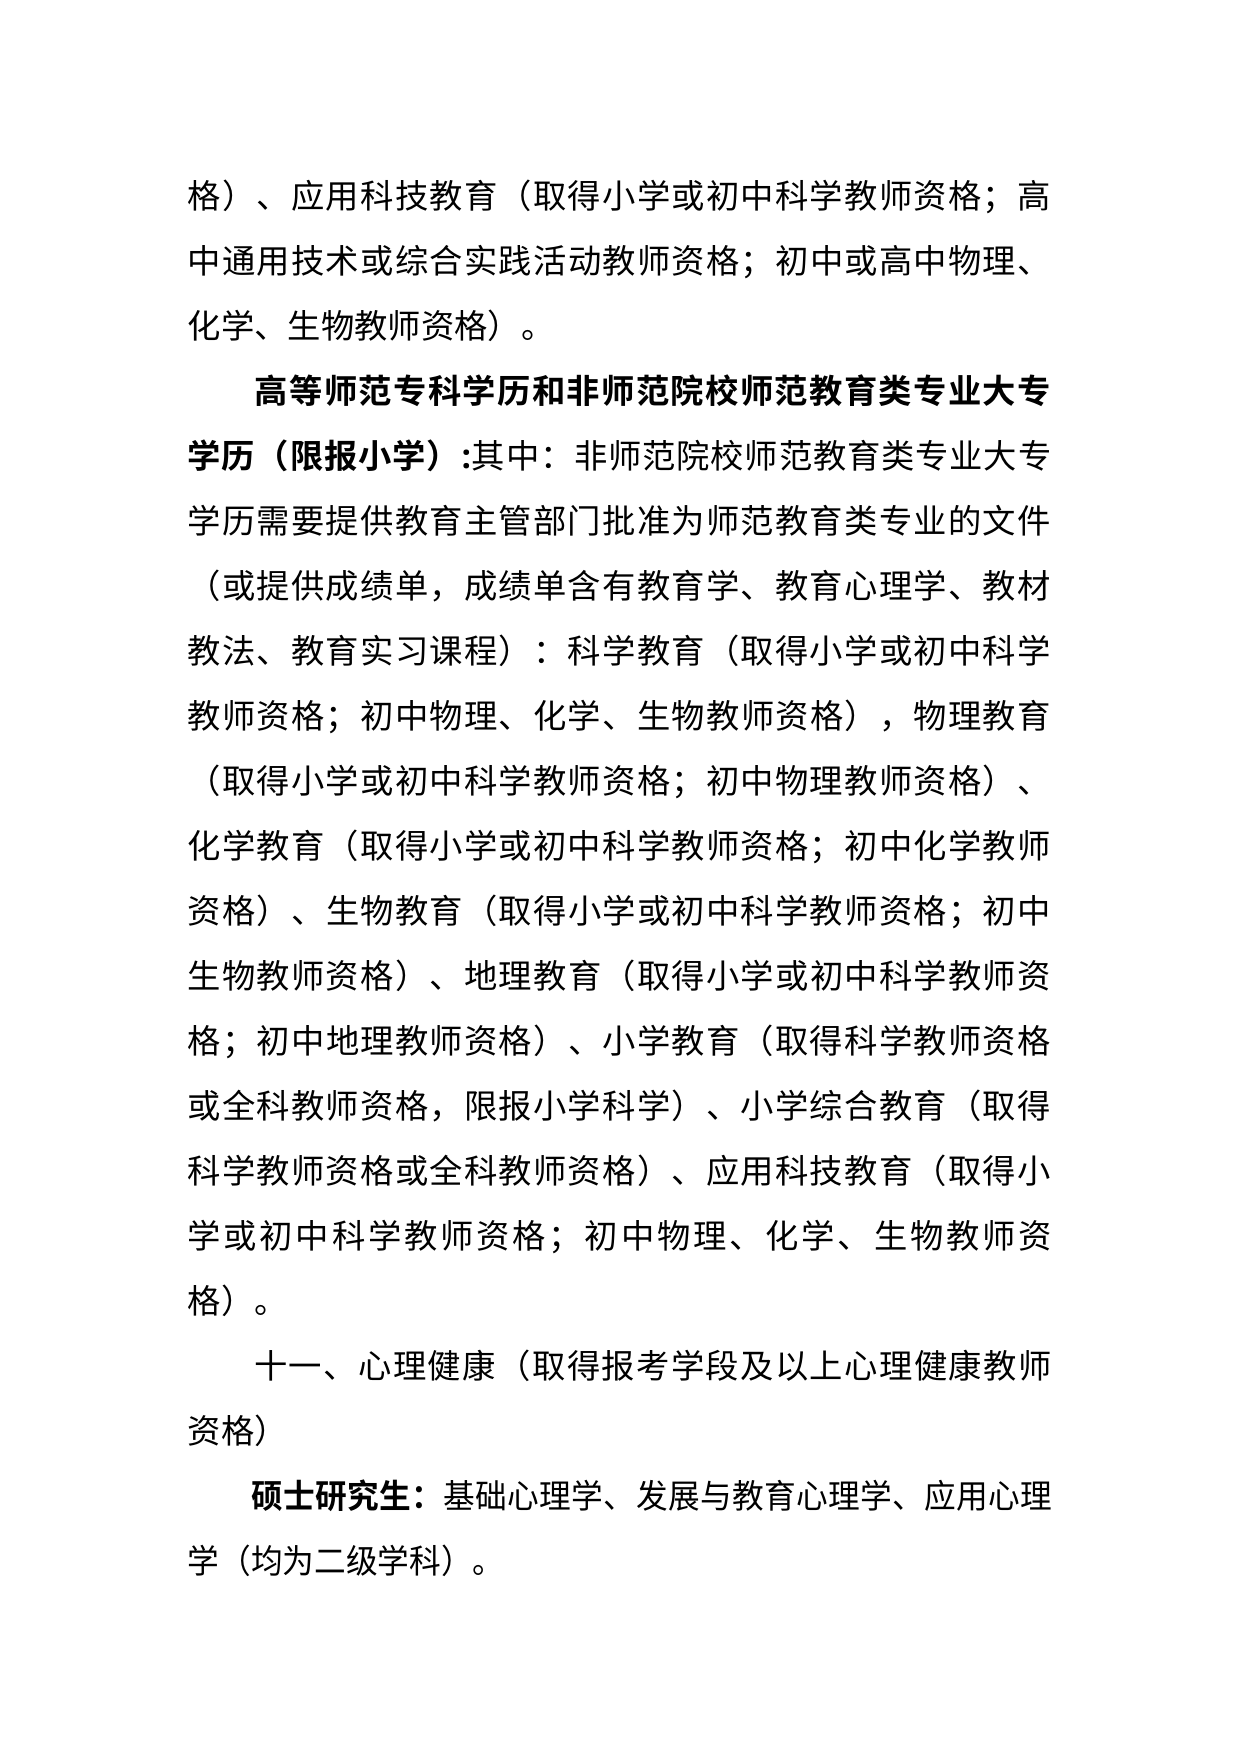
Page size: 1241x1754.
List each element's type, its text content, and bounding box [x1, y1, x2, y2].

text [187, 162, 1053, 357]
text 高等师范专科学历和非师范院校师范教育类专业大专学历（限报小学）:其中：非师范院校师范教育类专业大专学历需要提供教育主管部门批准为师范教育类专业的文件（或提供成绩单，成绩单含有教育学、教育心理学、教材教法、教育实习课程）：科学教育（取得小学或初中科学教师资格；初中物理、化学、生物教师资格），物理教育（取得小学或初中科学教师资格；初中物理教师资格）、化学教育（取得小学或初中科学教师资格；初中化学教师资格）、生物教育（取得小学或初中科学教师资格；初中生物教师资格）、地理教育（取得小学或初中科学教师资格；初中地理教师资格）、小学教育（取得科学教师资格或全科教师资格，限报小学科学）、小学综合教育（取得科学教师资格或全科教师资格）、应用科技教育（取得小学或初中科学教师资格；初中物理、化学、生物教师资格）。 [187, 357, 1053, 1332]
text 十一、心理健康（取得报考学段及以上心理健康教师资格） [187, 1332, 1053, 1462]
text 硕士研究生：基础心理学、发展与教育心理学、应用心理学（均为二级学科）。 [187, 1462, 1053, 1592]
